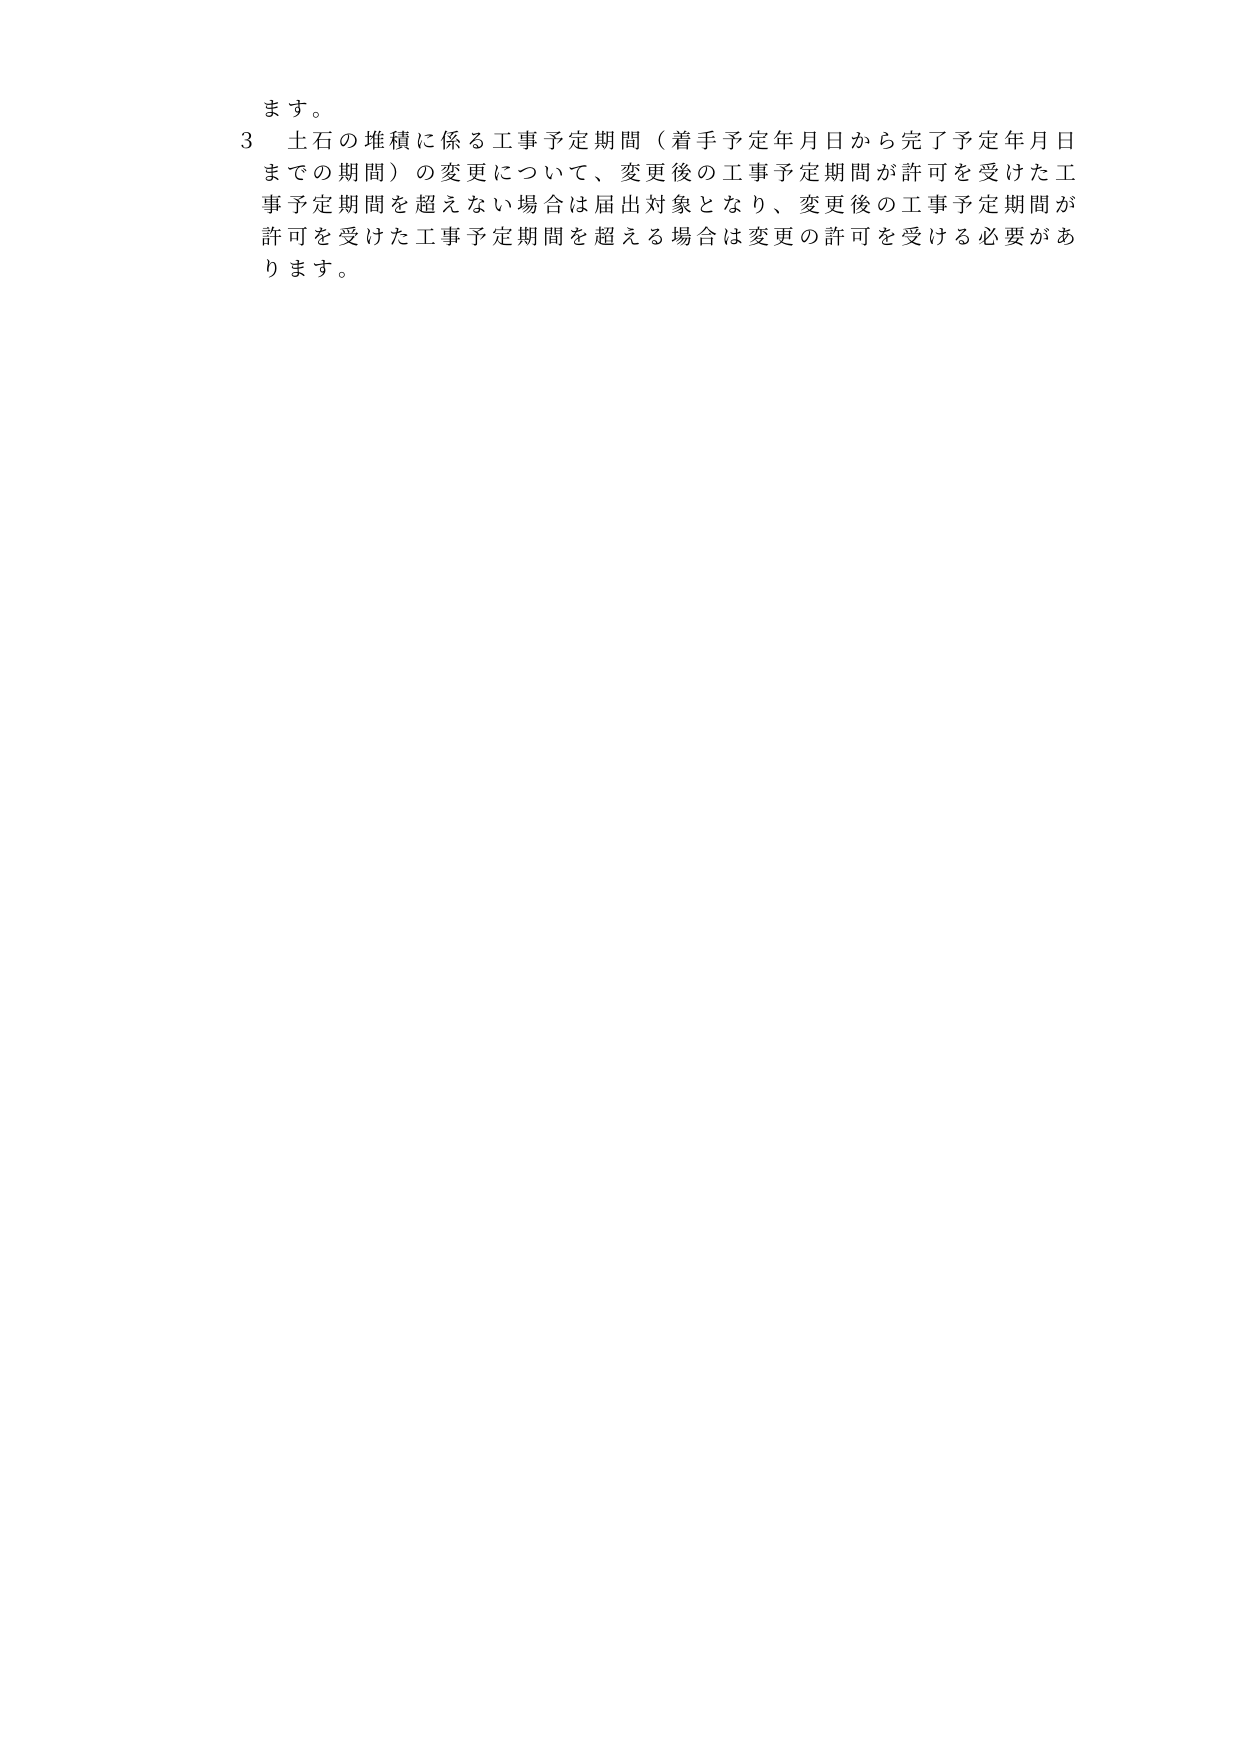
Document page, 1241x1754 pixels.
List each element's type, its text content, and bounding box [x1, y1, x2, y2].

text ３ 土石の堆積に係る工事予定期間（着手予定年月日から完了予定年月日までの期間）の変更について、変更後の工事予定期間が許可を受けた工事予定期間を超えない場合は届出対象となり、変更後の工事予定期間が許可を受けた工事予定期間を超える場合は変更の許可を受ける必要があります。 [223, 123, 1081, 283]
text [223, 91, 1081, 123]
